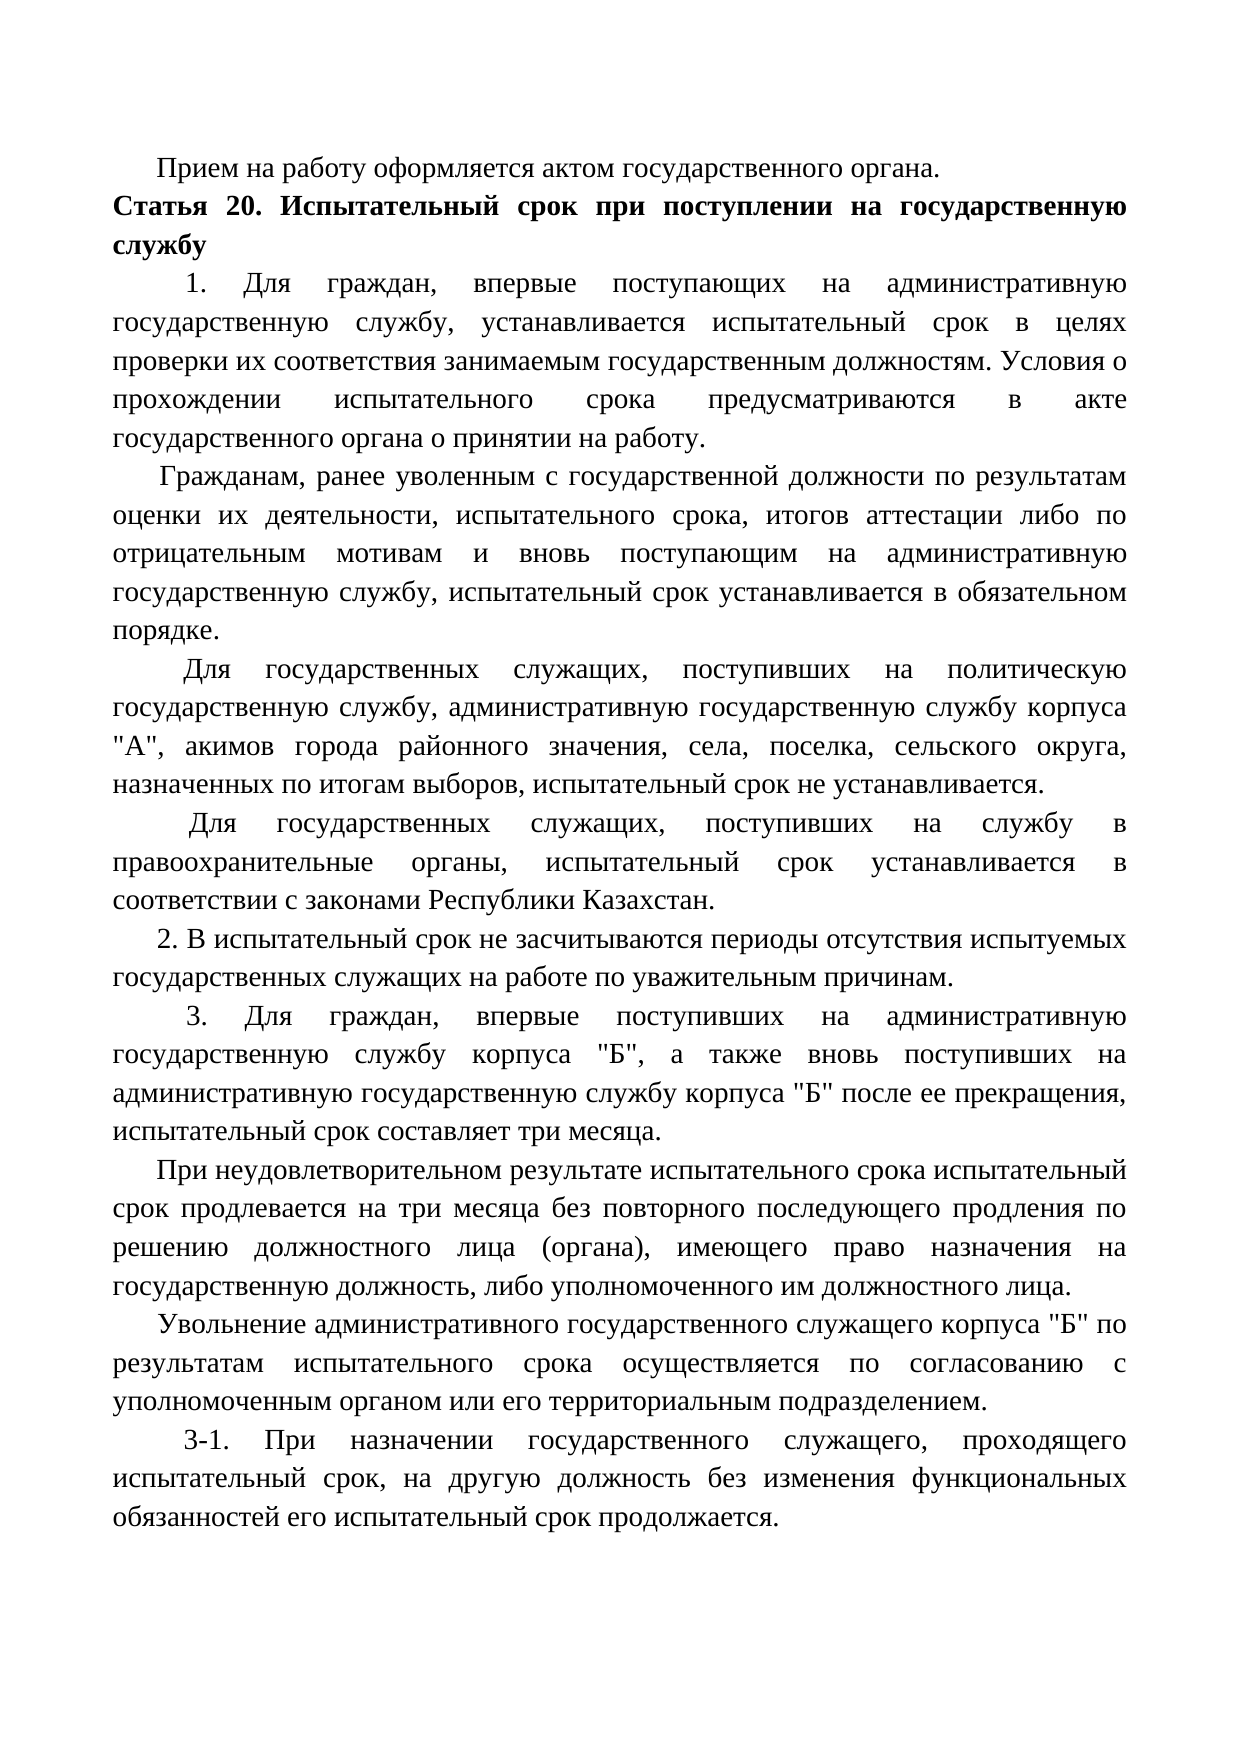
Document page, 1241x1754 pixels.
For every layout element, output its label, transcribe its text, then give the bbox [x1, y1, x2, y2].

text 3. Для граждан, впервые поступивших на административную государственную службу корпуса "Б", а также вновь поступивших на административную государственную службу корпуса "Б" после ее прекращения, испытательный срок составляет три месяца. [112, 998, 1128, 1147]
text Статья 20. Испытательный срок при поступлении на государственную службу [112, 188, 1128, 261]
text При неудовлетворительном результате испытательного срока испытательный срок продлевается на три месяца без повторного последующего продления по решению должностного лица (органа), имеющего право назначения на государственную должность, либо уполномоченного им должностного лица. [112, 1152, 1128, 1301]
text Для государственных служащих, поступивших на службу в правоохранительные органы, испытательный срок устанавливается в соответствии с законами Республики Казахстан. [112, 805, 1128, 916]
text 2. В испытательный срок не засчитываются периоды отсутствия испытуемых государственных служащих на работе по уважительным причинам. [112, 921, 1128, 993]
text 1. Для граждан, впервые поступающих на административную государственную службу, устанавливается испытательный срок в целях проверки их соответствия занимаемым государственным должностям. Условия о прохождении испытательного срока предусматриваются в акте государственного органа о принятии на работу. [112, 266, 1128, 453]
text Прием на работу оформляется актом государственного органа. [112, 150, 1128, 183]
text Гражданам, ранее уволенным с государственной должности по результатам оценки их деятельности, испытательного срока, итогов аттестации либо по отрицательным мотивам и вновь поступающим на административную государственную службу, испытательный срок устанавливается в обязательном порядке. [112, 458, 1128, 646]
text Увольнение административного государственного служащего корпуса "Б" по результатам испытательного срока осуществляется по согласованию с уполномоченным органом или его территориальным подразделением. [112, 1306, 1128, 1417]
text 3-1. При назначении государственного служащего, проходящего испытательный срок, на другую должность без изменения функциональных обязанностей его испытательный срок продолжается. [112, 1422, 1128, 1532]
text Для государственных служащих, поступивших на политическую государственную службу, административную государственную службу корпуса "А", акимов города районного значения, села, поселка, сельского округа, назначенных по итогам выборов, испытательный срок не устанавливается. [112, 651, 1128, 800]
